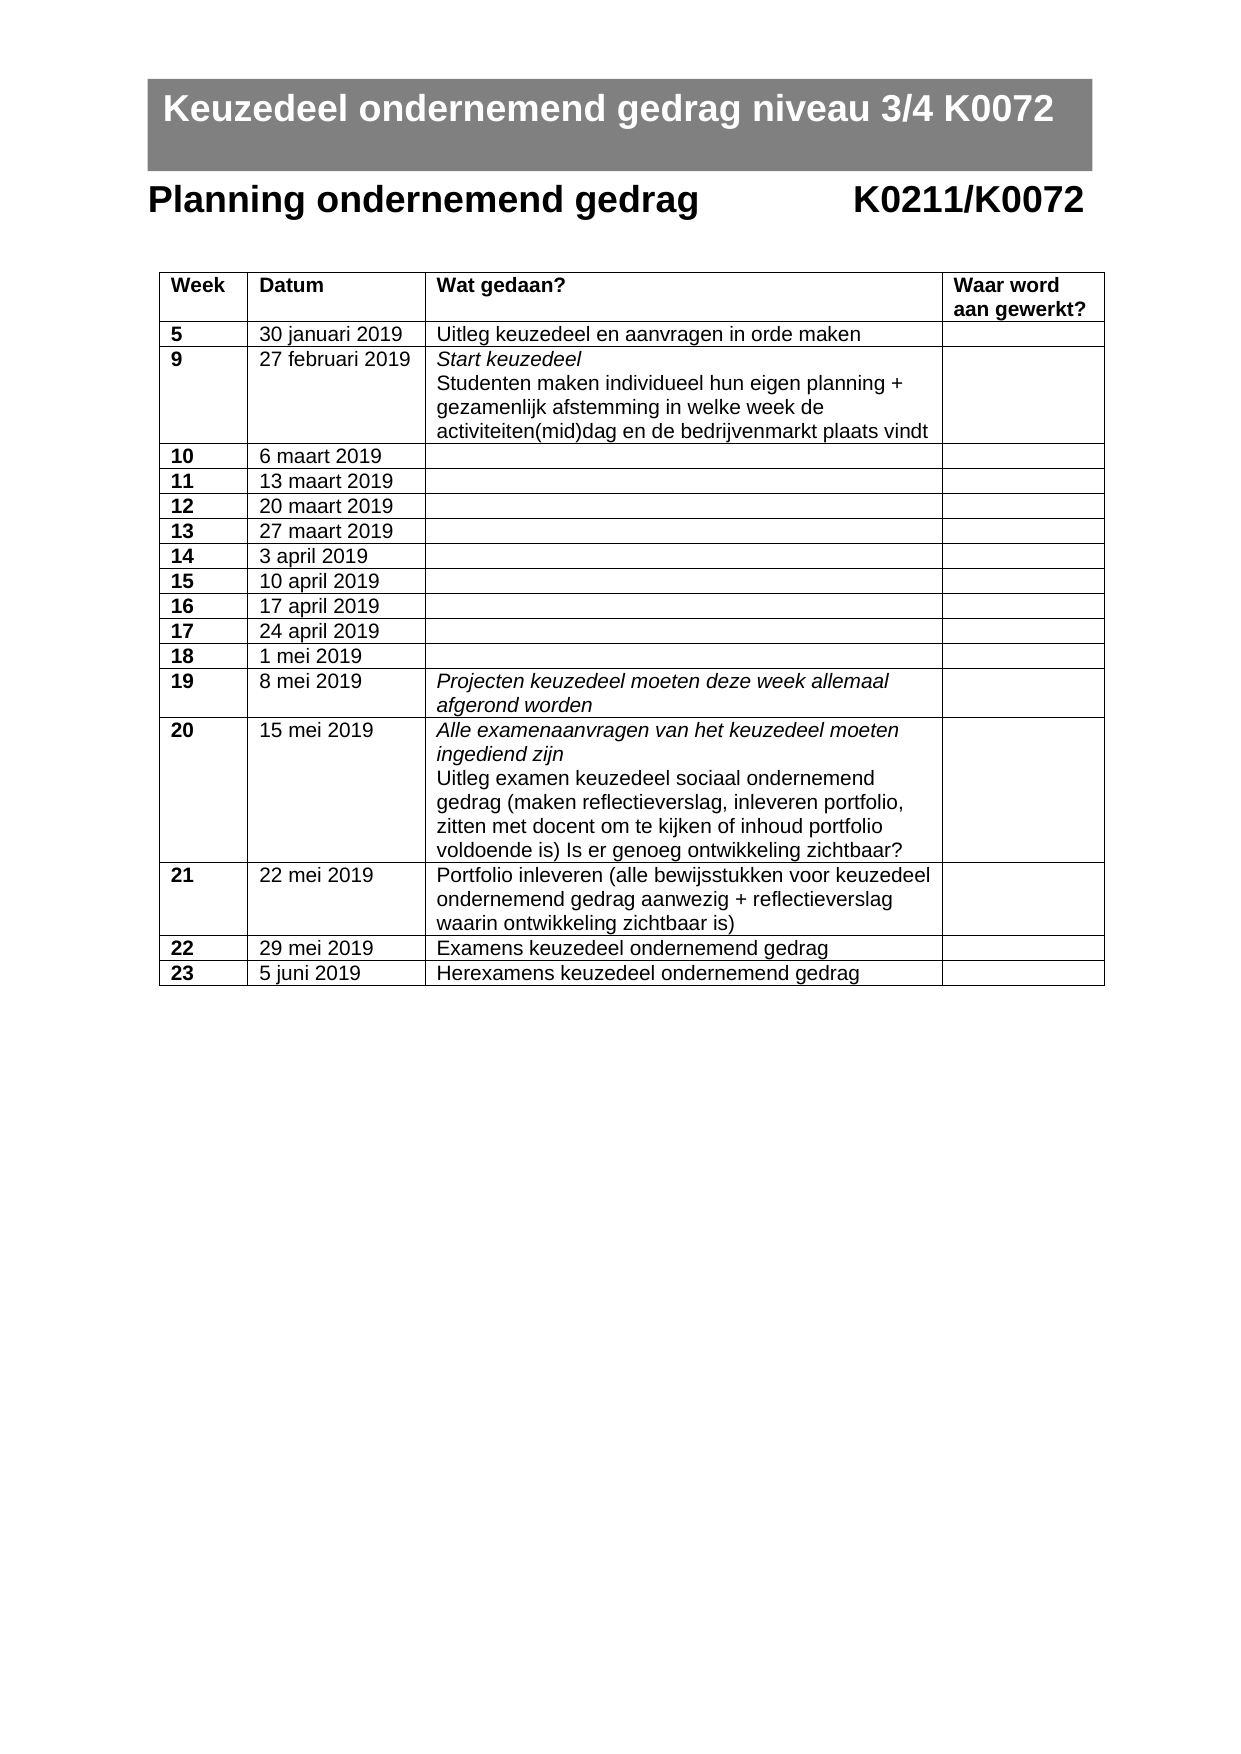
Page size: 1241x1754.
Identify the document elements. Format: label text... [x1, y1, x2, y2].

table_cell [943, 718, 1104, 862]
table_cell Start keuzedeel Studenten maken individueel hun eigen planning + gezamenlijk afstemming in welke week de activiteiten(mid)dag en de bedrijvenmarkt plaats vindt [426, 347, 942, 443]
table_cell 15 mei 2019 [248, 718, 425, 862]
table_cell 1 mei 2019 [248, 644, 425, 668]
table_cell [426, 544, 942, 568]
table_cell 30 januari 2019 [248, 322, 425, 346]
table_cell 20 maart 2019 [248, 494, 425, 518]
table_cell [426, 519, 942, 543]
table_cell Projecten keuzedeel moeten deze week allemaal afgerond worden [426, 669, 942, 717]
table_cell 21 [160, 863, 247, 934]
table_cell [426, 619, 942, 643]
table_cell [943, 644, 1104, 668]
table_cell 29 mei 2019 [248, 936, 425, 959]
table_cell 17 [160, 619, 247, 643]
table_cell 10 april 2019 [248, 569, 425, 593]
table_header Datum [248, 273, 425, 321]
table_cell 22 [160, 936, 247, 959]
table_cell [943, 347, 1104, 443]
table_cell 11 [160, 469, 247, 493]
table_cell [943, 494, 1104, 518]
table_cell 16 [160, 594, 247, 618]
table_cell [943, 569, 1104, 593]
table_cell [943, 961, 1104, 984]
table_cell 18 [160, 644, 247, 668]
table_cell [426, 469, 942, 493]
table_cell 19 [160, 669, 247, 717]
table_cell 13 [160, 519, 247, 543]
table_cell [943, 469, 1104, 493]
table_cell [426, 644, 942, 668]
table_cell [943, 594, 1104, 618]
table_cell 14 [160, 544, 247, 568]
table_cell [943, 544, 1104, 568]
table_cell [426, 494, 942, 518]
table_cell [426, 569, 942, 593]
table_cell [943, 936, 1104, 959]
table_cell 12 [160, 494, 247, 518]
table_cell [943, 669, 1104, 717]
table_cell Uitleg keuzedeel en aanvragen in orde maken [426, 322, 942, 346]
table_cell Alle examenaanvragen van het keuzedeel moeten ingediend zijn Uitleg examen keuzedeel sociaal ondernemend gedrag (maken reflectieverslag, inleveren portfolio, zitten met docent om te kijken of inhoud portfolio voldoende is) Is er genoeg ontwikkeling zichtbaar? [426, 718, 942, 862]
table_cell 13 maart 2019 [248, 469, 425, 493]
table_cell [943, 619, 1104, 643]
table_cell 15 [160, 569, 247, 593]
text Planning ondernemend gedrag K0211/K0072 [148, 172, 1093, 221]
table_cell 10 [160, 444, 247, 468]
table_header Wat gedaan? [426, 273, 942, 321]
table_cell [943, 863, 1104, 934]
table_cell Examens keuzedeel ondernemend gedrag [426, 936, 942, 959]
table_cell 3 april 2019 [248, 544, 425, 568]
table_cell [426, 594, 942, 618]
table_cell 22 mei 2019 [248, 863, 425, 934]
table_cell 20 [160, 718, 247, 862]
table_cell [943, 322, 1104, 346]
table_cell 9 [160, 347, 247, 443]
table_cell 5 juni 2019 [248, 961, 425, 984]
table_cell [943, 519, 1104, 543]
table_cell [426, 444, 942, 468]
table_cell Herexamens keuzedeel ondernemend gedrag [426, 961, 942, 984]
table_cell 27 maart 2019 [248, 519, 425, 543]
table_cell 8 mei 2019 [248, 669, 425, 717]
table_cell 17 april 2019 [248, 594, 425, 618]
table_cell 24 april 2019 [248, 619, 425, 643]
table_cell 27 februari 2019 [248, 347, 425, 443]
table_cell 23 [160, 961, 247, 984]
table_header Waar word aan gewerkt? [943, 273, 1104, 321]
table_cell 5 [160, 322, 247, 346]
table_cell Portfolio inleveren (alle bewijsstukken voor keuzedeel ondernemend gedrag aanwezig + reflectieverslag waarin ontwikkeling zichtbaar is) [426, 863, 942, 934]
table_cell [943, 444, 1104, 468]
table_header Week [160, 273, 247, 321]
table_cell 6 maart 2019 [248, 444, 425, 468]
